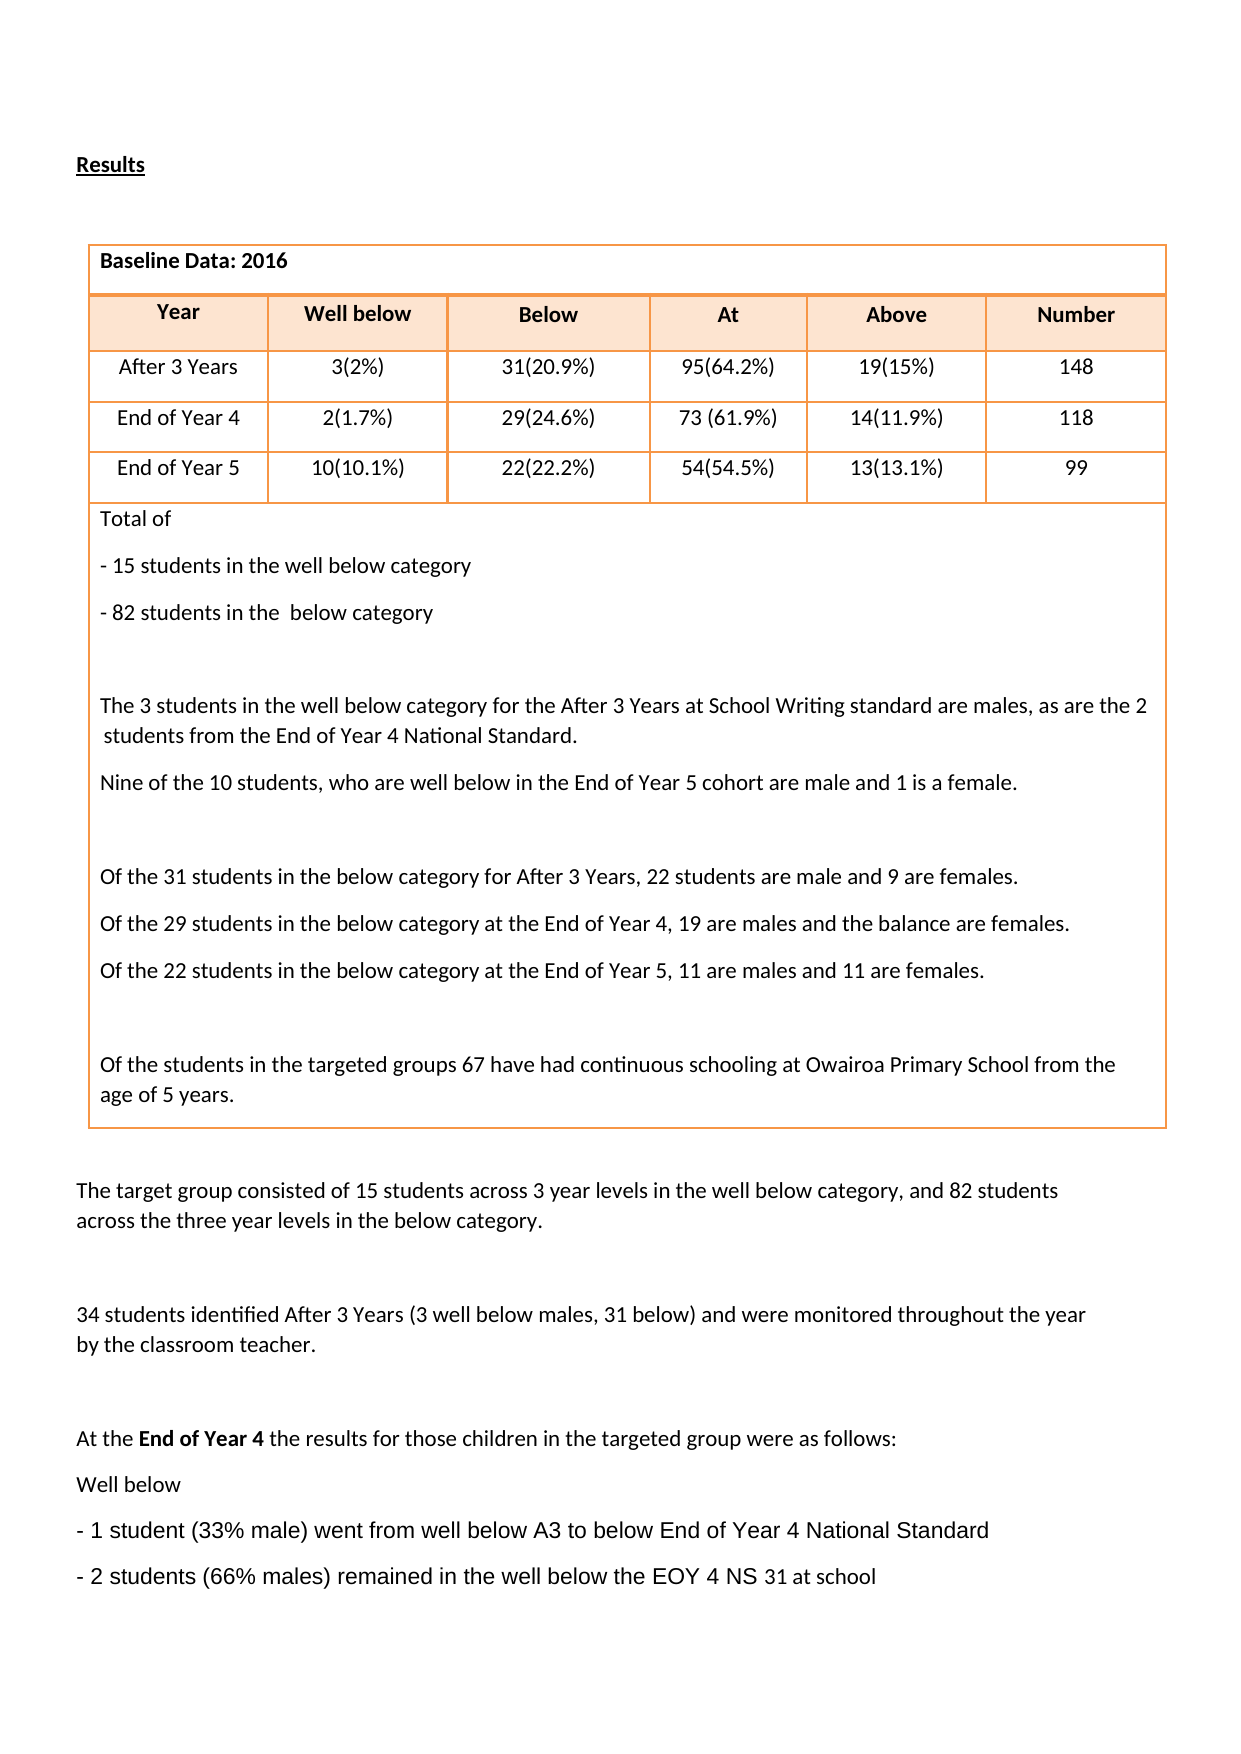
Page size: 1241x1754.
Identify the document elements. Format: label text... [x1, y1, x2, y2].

text The target group consisted of 15 students across 3 year levels in the well below category, and 82 students across the three year levels in the below category. [76, 1176, 1090, 1234]
table_cell 2(1.7%) [269, 403, 446, 451]
table_cell Above [808, 297, 985, 350]
table_cell 99 [987, 453, 1165, 502]
table_cell 22(22.2%) [449, 453, 649, 502]
table_cell Number [987, 297, 1165, 350]
table_cell 54(54.5%) [651, 453, 806, 502]
table_cell End of Year 5 [90, 453, 267, 502]
table_cell 95(64.2%) [651, 352, 806, 401]
text 34 students identified After 3 Years (3 well below males, 31 below) and were monitored throughout the year by the classroom teacher. [76, 1300, 1090, 1358]
text Well below [76, 1471, 1090, 1498]
table_cell End of Year 4 [90, 403, 267, 451]
table_cell Year [90, 297, 267, 350]
text At the End of Year 4 the results for those children in the targeted group were as follows: [76, 1424, 1090, 1452]
table_cell 118 [987, 403, 1165, 451]
table_cell Below [449, 297, 649, 350]
table_header Baseline Data: 2016 [90, 246, 1165, 293]
table_cell Well below [269, 297, 446, 350]
table_cell After 3 Years [90, 352, 267, 401]
text Results [76, 150, 1090, 178]
table_cell 10(10.1%) [269, 453, 446, 502]
text - 2 students (66% males) remained in the well below the EOY 4 NS 31 at school [76, 1562, 1090, 1591]
table_cell Total of - 15 students in the well below category - 82 students in the below category The 3 students in the well below category for the After 3 Years at School Writing standard are males, as are the 2 students from the End of Year 4 National Standard. Nine of the 10 students, who are well below in the End of Year 5 cohort are male and 1 is a female. Of the 31 students in the below category for After 3 Years, 22 students are male and 9 are females. Of the 29 students in the below category at the End of Year 4, 19 are males and the balance are females. Of the 22 students in the below category at the End of Year 5, 11 are males and 11 are females. Of the students in the targeted groups 67 have had continuous schooling at Owairoa Primary School from the age of 5 years. [90, 504, 1165, 1127]
table_cell 148 [987, 352, 1165, 401]
table_cell 19(15%) [808, 352, 985, 401]
table_cell 73 (61.9%) [651, 403, 806, 451]
table_cell 3(2%) [269, 352, 446, 401]
table_cell 14(11.9%) [808, 403, 985, 451]
table_cell At [651, 297, 806, 350]
text - 1 student (33% male) went from well below A3 to below End of Year 4 National Standard [76, 1517, 1090, 1544]
table_cell 29(24.6%) [449, 403, 649, 451]
table_cell 13(13.1%) [808, 453, 985, 502]
table_cell 31(20.9%) [449, 352, 649, 401]
